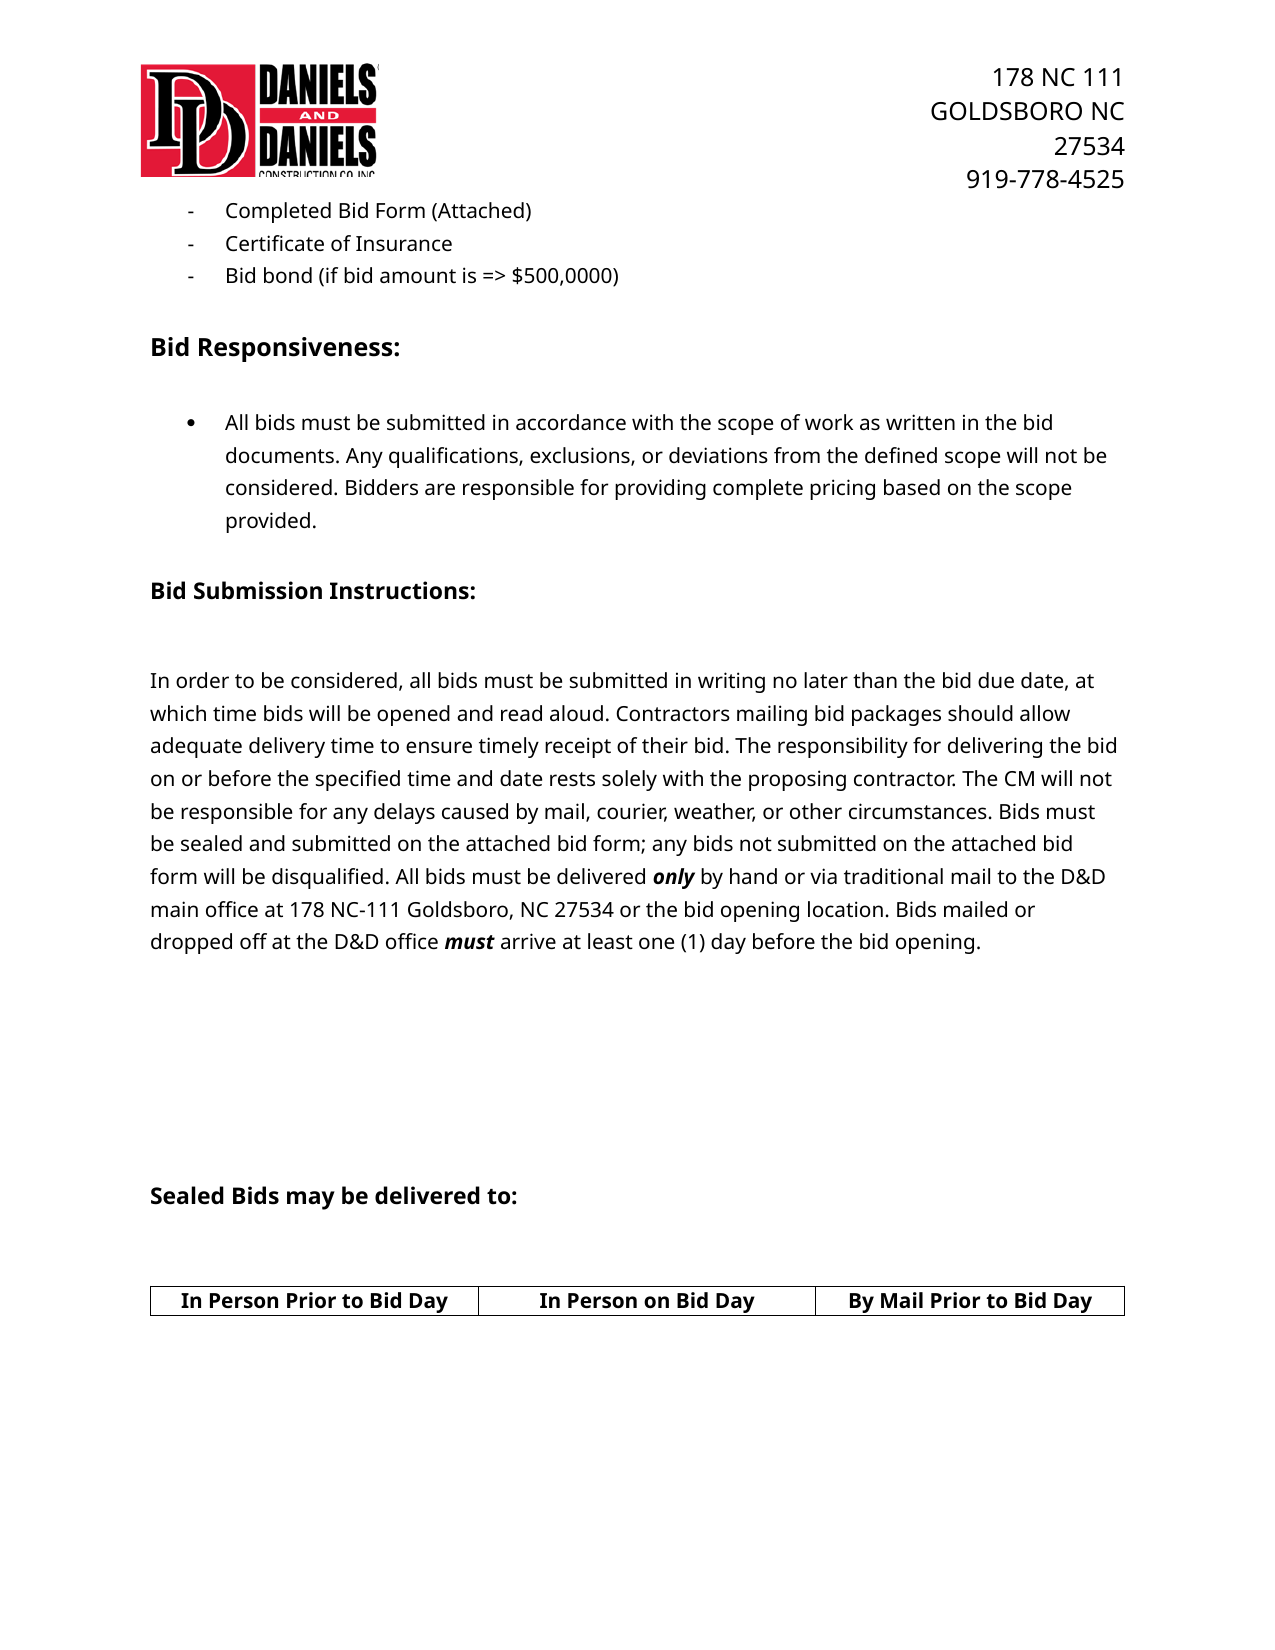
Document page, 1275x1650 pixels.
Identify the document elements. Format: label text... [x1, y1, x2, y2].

list Certificate of Insurance [187, 229, 1125, 257]
text In order to be considered, all bids must be submitted in writing no later than the bid due date, at which time bids will be opened and read aloud. Contractors mailing bid packages should allow adequate delivery time to ensure timely receipt of their bid. The responsibility for delivering the bid on or before the specified time and date rests solely with the proposing contractor. The CM will not be responsible for any delays caused by mail, courier, weather, or other circumstances. Bids must be sealed and submitted on the attached bid form; any bids not submitted on the attached bid form will be disqualified. All bids must be delivered only by hand or via traditional mail to the D&D main office at 178 NC-111 Goldsboro, NC 27534 or the bid opening location. Bids mailed or dropped off at the D&D office must arrive at least one (1) day before the bid opening. [150, 666, 1125, 956]
text Bid Submission Instructions: [150, 575, 1125, 606]
list Bid bond (if bid amount is => $500,0000) [187, 261, 1125, 290]
list Completed Bid Form (Attached) [187, 196, 1125, 225]
picture [138, 63, 379, 176]
text Bid Responsiveness: [150, 330, 1125, 364]
table_header In Person on Bid Day [479, 1287, 815, 1315]
table_header In Person Prior to Bid Day [151, 1287, 478, 1315]
list All bids must be submitted in accordance with the scope of work as written in the bid documents. Any qualifications, exclusions, or deviations from the defined scope will not be considered. Bidders are responsible for providing complete pricing based on the scope provided. [187, 408, 1125, 534]
text Sealed Bids may be delivered to: [150, 1180, 1125, 1212]
table_header By Mail Prior to Bid Day [816, 1287, 1124, 1315]
